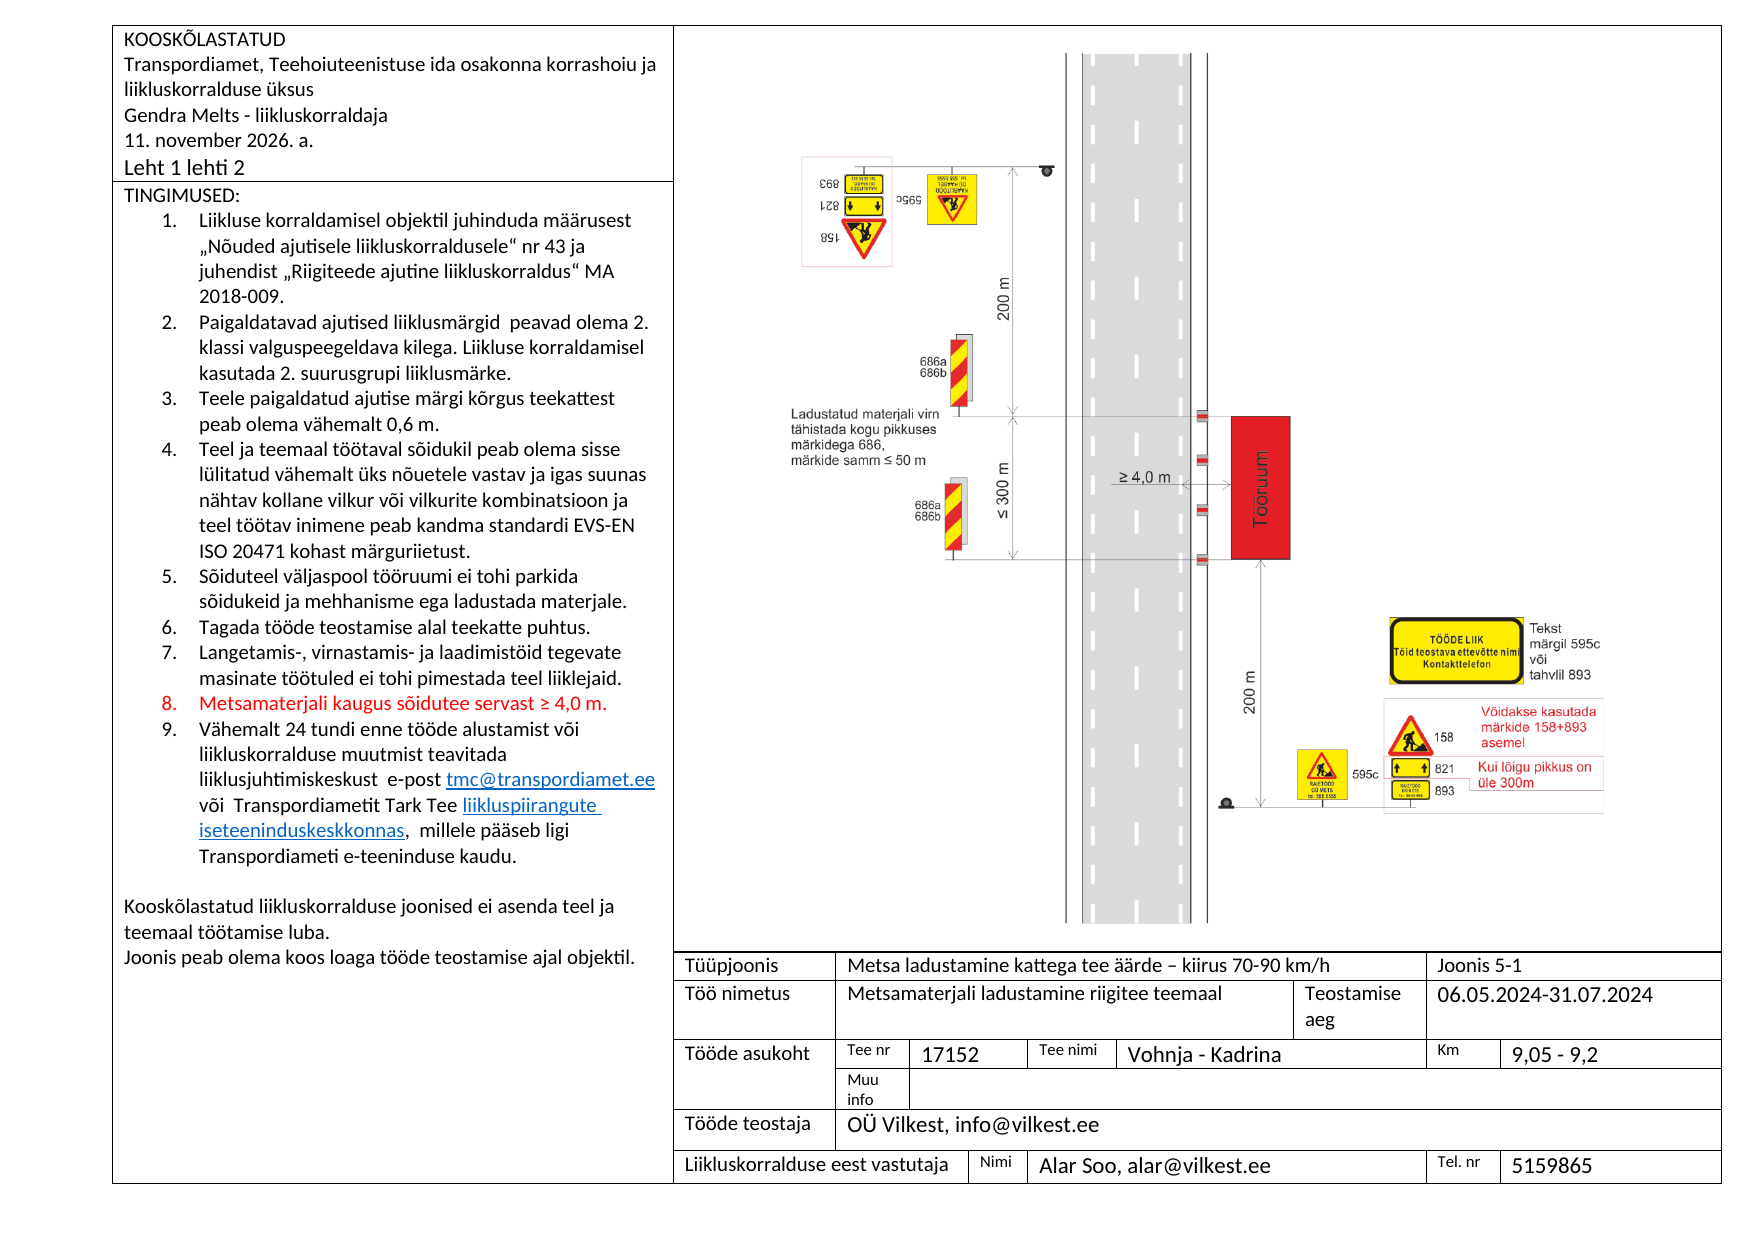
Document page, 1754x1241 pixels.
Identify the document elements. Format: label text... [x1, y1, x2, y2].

table_cell Teostamise aeg [1294, 981, 1426, 1039]
table_header [674, 26, 1721, 951]
picture [791, 53, 1604, 924]
table_cell Tööde teostaja [674, 1110, 835, 1150]
table_cell Tel. nr [1427, 1151, 1500, 1182]
table_cell [910, 1069, 1721, 1109]
table_cell Tee nimi [1028, 1040, 1116, 1068]
table_cell Metsamaterjali ladustamine riigitee teemaal [836, 981, 1293, 1039]
table_header KOOSKÕLASTATUD Transpordiamet, Teehoiuteenistuse ida osakonna korrashoiu ja liikluskorralduse üksus Gendra Melts - liikluskorraldaja 24. aprill 2024. a. Leht 1 lehti 2 [113, 26, 673, 181]
table_cell Tee nr [836, 1040, 909, 1068]
table_cell OÜ Vilkest, info@vilkest.ee [836, 1110, 1721, 1150]
table_cell Liikluskorralduse eest vastutaja [674, 1151, 968, 1182]
table_cell 9,05 - 9,2 [1501, 1040, 1721, 1068]
table_cell Alar Soo, alar@vilkest.ee [1028, 1151, 1426, 1182]
table_cell Tööde asukoht [674, 1040, 835, 1109]
table_cell Vohnja - Kadrina [1117, 1040, 1426, 1068]
table_cell 17152 [910, 1040, 1027, 1068]
table_cell Metsa ladustamine kattega tee äärde – kiirus 70-90 km/h [836, 953, 1426, 979]
table_cell Nimi [969, 1151, 1027, 1182]
table_cell Joonis 5-1 [1427, 953, 1721, 979]
table_cell 06.05.2024-31.07.2024 [1427, 981, 1721, 1039]
table_cell TINGIMUSED: Liikluse korraldamisel objektil juhinduda määrusest „Nõuded ajutisele liikluskorraldusele“ nr 43 ja juhendist „Riigiteede ajutine liikluskorraldus“ MA 2018-009. Paigaldatavad ajutised liiklusmärgid peavad olema 2. klassi valguspeegeldava kilega. Liikluse korraldamisel kasutada 2. suurusgrupi liiklusmärke. Teele paigaldatud ajutise märgi kõrgus teekattest peab olema vähemalt 0,6 m. Teel ja teemaal töötaval sõidukil peab olema sisse lülitatud vähemalt üks nõuetele vastav ja igas suunas nähtav kollane vilkur või vilkurite kombinatsioon ja teel töötav inimene peab kandma standardi EVS-EN ISO 20471 kohast märguriietust. Sõiduteel väljaspool tööruumi ei tohi parkida sõidukeid ja mehhanisme ega ladustada materjale. Tagada tööde teostamise alal teekatte puhtus. Langetamis-, virnastamis- ja laadimistöid tegevate masinate töötuled ei tohi pimestada teel liiklejaid. Metsamaterjali kaugus sõidutee servast ≥ 4,0 m. Vähemalt 24 tundi enne tööde alustamist või liikluskorralduse muutmist teavitada liiklusjuhtimiskeskust e-post tmc@transpordiamet.ee või Transpordiametit Tark Tee liikluspiirangute iseteeninduskeskkonnas, millele pääseb ligi Transpordiameti e-teeninduse kaudu. Kooskõlastatud liikluskorralduse joonised ei asenda teel ja teemaal töötamise luba. Joonis peab olema koos loaga tööde teostamise ajal objektil. [113, 182, 673, 1182]
table_cell 5159865 [1501, 1151, 1721, 1182]
table_cell Km [1427, 1040, 1500, 1068]
table_cell Töö nimetus [674, 981, 835, 1039]
table_cell Tüüpjoonis [674, 953, 835, 979]
table_cell Muu info [836, 1069, 909, 1109]
